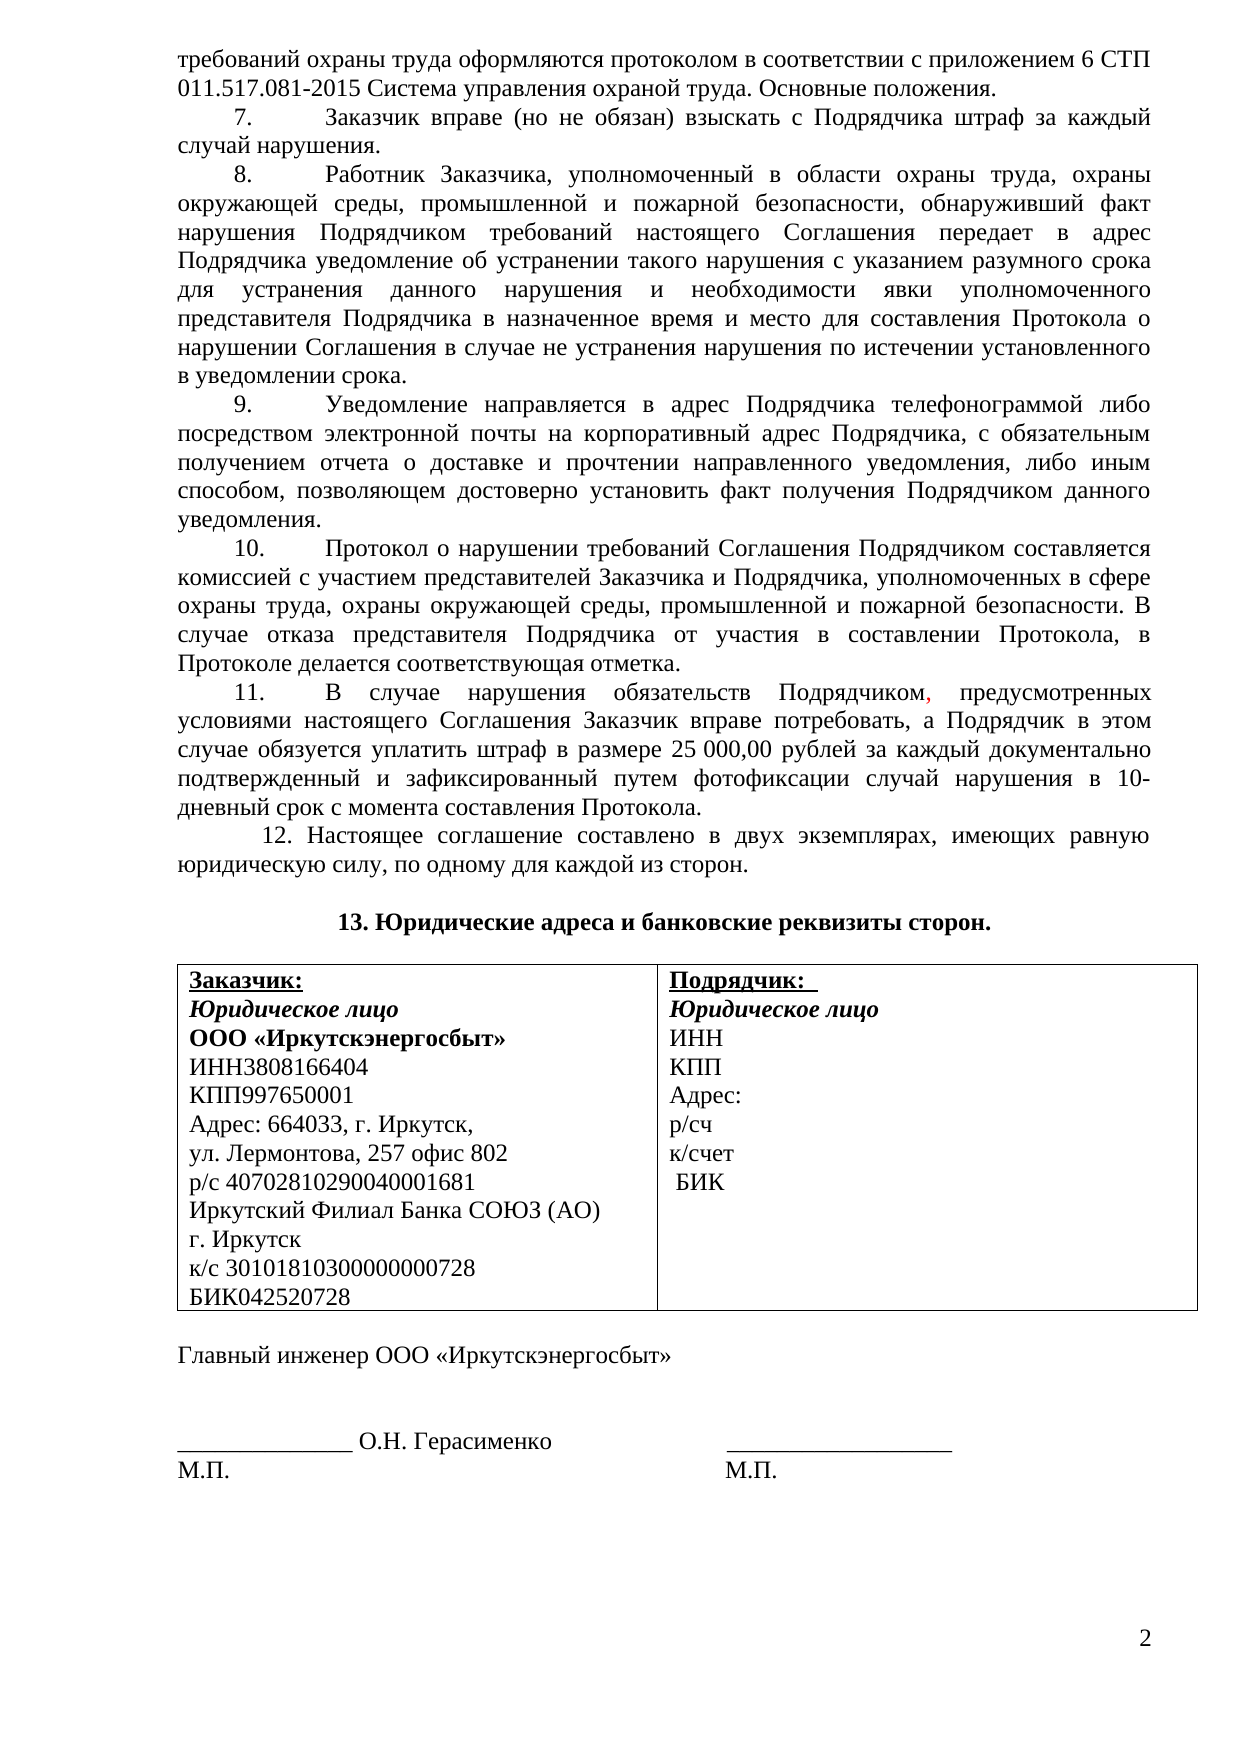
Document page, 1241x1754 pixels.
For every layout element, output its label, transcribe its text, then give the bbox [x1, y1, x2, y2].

text ______________ О.Н. Герасименко __________________ [177, 1426, 1152, 1455]
text 11. В случае нарушения обязательств Подрядчиком, предусмотренных условиями настоящего Соглашения Заказчик вправе потребовать, а Подрядчик в этом случае обязуется уплатить штраф в размере 25 000,00 рублей за каждый документально подтвержденный и зафиксированный путем фотофиксации случай нарушения в 10-дневный срок с момента составления Протокола. [177, 677, 1152, 821]
table_header Заказчик: Юридическое лицо ООО «Иркутскэнергосбыт» ИНН3808166404 КПП997650001 Адрес: . Иркутск, ул. Лермонтова, 257 офис 802 р/с 40702810290040001681 Иркутский Филиал Банка СОЮЗ (АО) г. Иркутск к/с 30101810300000000728 БИК042520728 [178, 965, 657, 1310]
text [177, 44, 1152, 102]
text 7. Заказчик вправе (но не обязан) взыскать с Подрядчика штраф за каждый случай нарушения. [177, 102, 1152, 159]
text 12. Настоящее соглашение составлено в двух экземплярах, имеющих равную юридическую силу, по одному для каждой из сторон. [177, 821, 1152, 878]
text 10. Протокол о нарушении требований Соглашения Подрядчиком составляется комиссией с участием представителей Заказчика и Подрядчика, уполномоченных в сфере охраны труда, охраны окружающей среды, промышленной и пожарной безопасности. В случае отказа представителя Подрядчика от участия в составлении Протокола, в Протоколе делается соответствующая отметка. [177, 533, 1152, 677]
text Главный инженер ООО «Иркутскэнергосбыт» [177, 1340, 1152, 1369]
text 9. Уведомление направляется в адрес Подрядчика телефонограммой либо посредством электронной почты на корпоративный адрес Подрядчика, с обязательным получением отчета о доставке и прочтении направленного уведомления, либо иным способом, позволяющем достоверно установить факт получения Подрядчиком данного уведомления. [177, 389, 1152, 533]
text 13. Юридические адреса и банковские реквизиты сторон. [177, 907, 1152, 936]
text 8. Работник Заказчика, уполномоченный в области охраны труда, охраны окружающей среды, промышленной и пожарной безопасности, обнаруживший факт нарушения Подрядчиком требований настоящего Соглашения передает в адрес Подрядчика уведомление об устранении такого нарушения с указанием разумного срока для устранения данного нарушения и необходимости явки уполномоченного представителя Подрядчика в назначенное время и место для составления Протокола о нарушении Соглашения в случае не устранения нарушения по истечении установленного в уведомлении срока. [177, 159, 1152, 389]
table_header Подрядчик: Юридическое лицо ИНН КПП Адрес: р/сч к/счет БИК [658, 965, 1197, 1310]
text М.П. М.П. [177, 1455, 1152, 1484]
